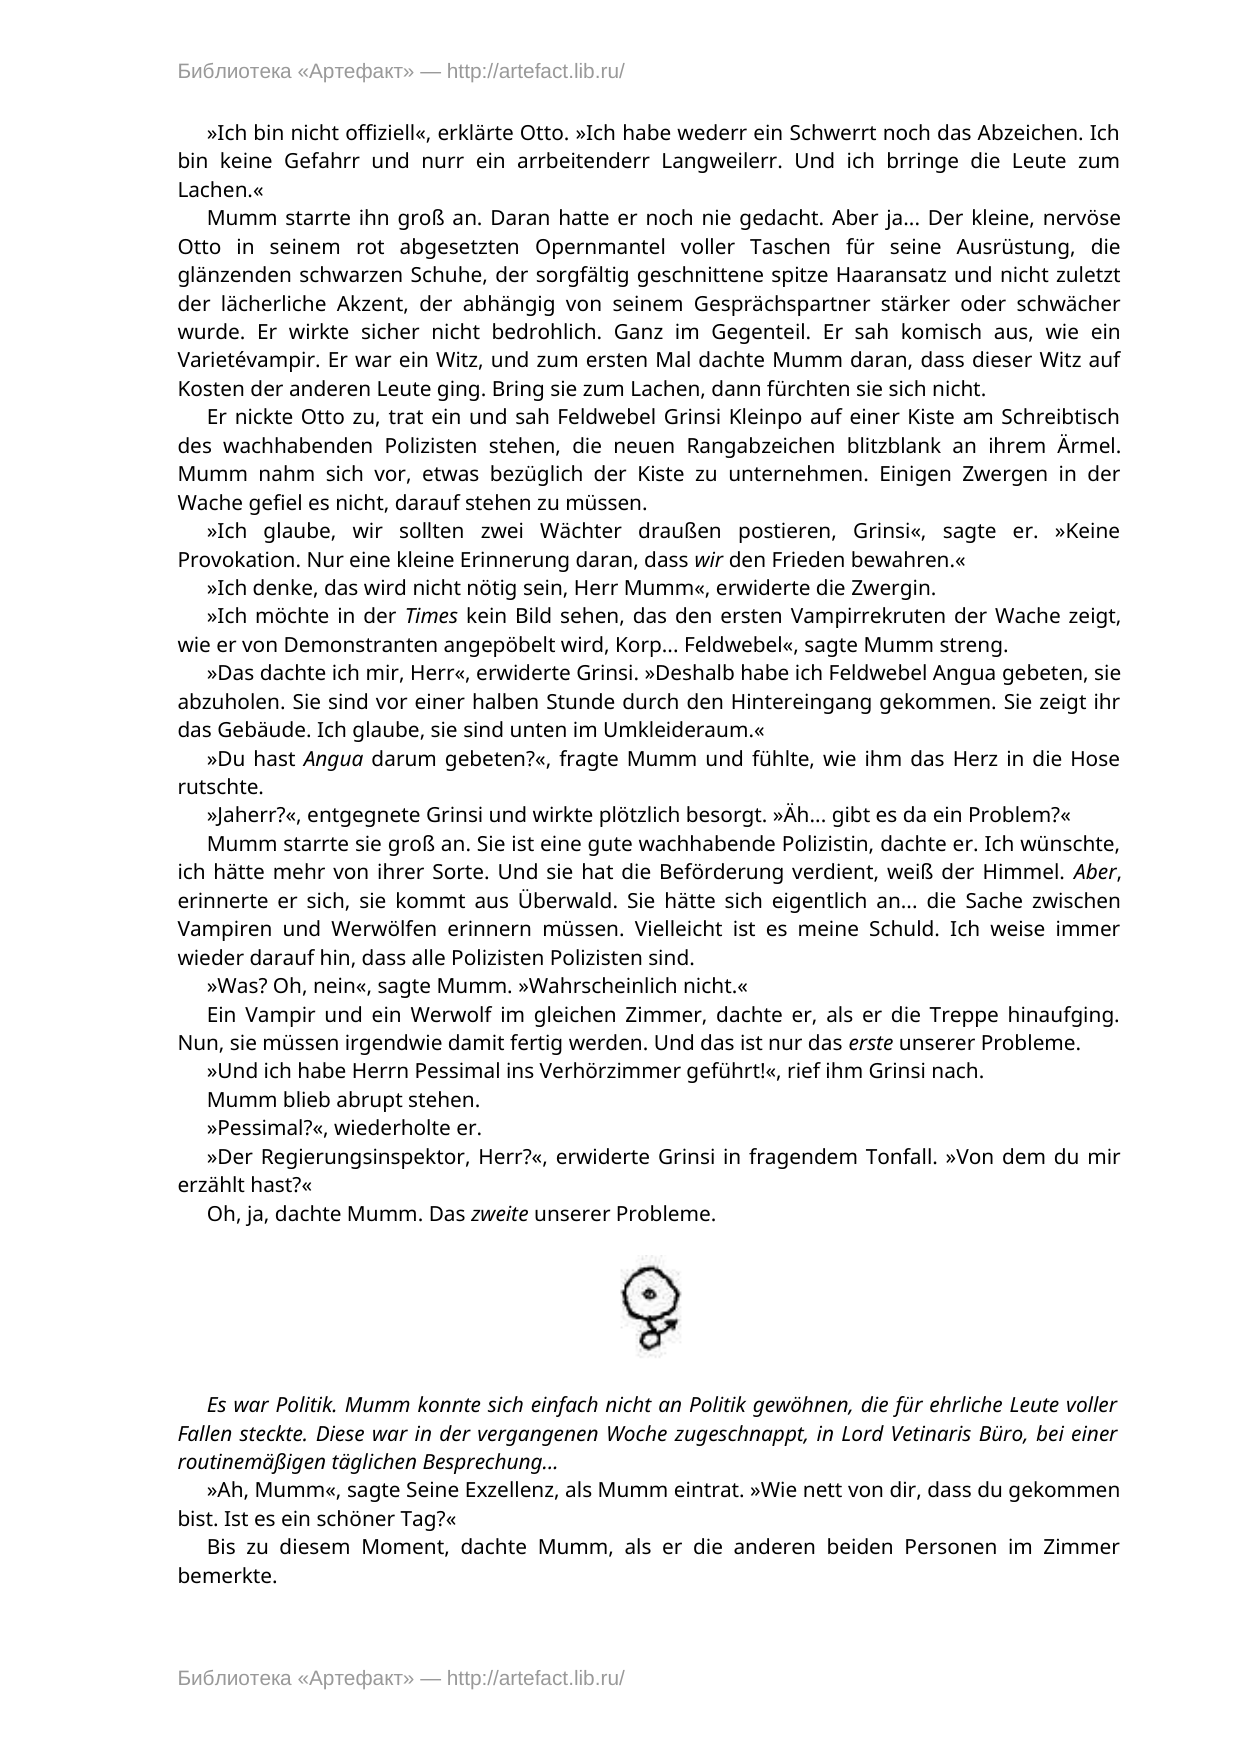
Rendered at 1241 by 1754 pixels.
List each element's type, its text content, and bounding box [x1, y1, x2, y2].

text »Das dachte ich mir, Herr«, erwiderte Grinsi. »Deshalb habe ich Feldwebel Angua gebeten, sie abzuholen. Sie sind vor einer halben Stunde durch den Hintereingang gekommen. Sie zeigt ihr das Gebäude. Ich glaube, sie sind unten im Umkleideraum.« [177, 658, 1122, 744]
text Bis zu diesem Moment, dachte Mumm, als er die anderen beiden Personen im Zimmer bemerkte. [177, 1532, 1122, 1589]
text »Was? Oh, nein«, sagte Mumm. »Wahrscheinlich nicht.« [177, 971, 1122, 1000]
picture [607, 1255, 693, 1362]
text »Ich denke, das wird nicht nötig sein, Herr Mumm«, erwiderte die Zwergin. [177, 573, 1122, 602]
text »Und ich habe Herrn Pessimal ins Verhörzimmer geführt!«, rief ihm Grinsi nach. [177, 1057, 1122, 1085]
text »Der Regierungsinspektor, Herr?«, erwiderte Grinsi in fragendem Tonfall. »Von dem du mir erzählt hast?« [177, 1142, 1122, 1199]
text Ein Vampir und ein Werwolf im gleichen Zimmer, dachte er, als er die Treppe hinaufging. Nun, sie müssen irgendwie damit fertig werden. Und das ist nur das erste unserer Probleme. [177, 1000, 1122, 1057]
text Mumm starrte ihn groß an. Daran hatte er noch nie gedacht. Aber ja... Der kleine, nervöse Otto in seinem rot abgesetzten Opernmantel voller Taschen für seine Ausrüstung, die glänzenden schwarzen Schuhe, der sorgfältig geschnittene spitze Haaransatz und nicht zuletzt der lächerliche Akzent, der abhängig von seinem Gesprächspartner stärker oder schwächer wurde. Er wirkte sicher nicht bedrohlich. Ganz im Gegenteil. Er sah komisch aus, wie ein Varietévampir. Er war ein Witz, und zum ersten Mal dachte Mumm daran, dass dieser Witz auf Kosten der anderen Leute ging. Bring sie zum Lachen, dann fürchten sie sich nicht. [177, 203, 1122, 402]
text »Du hast Angua darum gebeten?«, fragte Mumm und fühlte, wie ihm das Herz in die Hose rutschte. [177, 744, 1122, 801]
text Mumm starrte sie groß an. Sie ist eine gute wachhabende Polizistin, dachte er. Ich wünschte, ich hätte mehr von ihrer Sorte. Und sie hat die Beförderung verdient, weiß der Himmel. Aber, erinnerte er sich, sie kommt aus Überwald. Sie hätte sich eigentlich an... die Sache zwischen Vampiren und Werwölfen erinnern müssen. Vielleicht ist es meine Schuld. Ich weise immer wieder darauf hin, dass alle Polizisten Polizisten sind. [177, 829, 1122, 971]
text Er nickte Otto zu, trat ein und sah Feldwebel Grinsi Kleinpo auf einer Kiste am Schreibtisch des wachhabenden Polizisten stehen, die neuen Rangabzeichen blitzblank an ihrem Ärmel. Mumm nahm sich vor, etwas bezüglich der Kiste zu unternehmen. Einigen Zwergen in der Wache gefiel es nicht, darauf stehen zu müssen. [177, 402, 1122, 516]
text »Jaherr?«, entgegnete Grinsi und wirkte plötzlich besorgt. »Äh... gibt es da ein Problem?« [177, 801, 1122, 829]
text Mumm blieb abrupt stehen. [177, 1085, 1122, 1113]
text »Ich glaube, wir sollten zwei Wächter draußen postieren, Grinsi«, sagte er. »Keine Provokation. Nur eine kleine Erinnerung daran, dass wir den Frieden bewahren.« [177, 516, 1122, 573]
text Es war Politik. Mumm konnte sich einfach nicht an Politik gewöhnen, die für ehrliche Leute voller Fallen steckte. Diese war in der vergangenen Woche zugeschnappt, in Lord Vetinaris Büro, bei einer routinemäßigen täglichen Besprechung... [177, 1390, 1122, 1476]
text »Pessimal?«, wiederholte er. [177, 1113, 1122, 1142]
text »Ich möchte in der Times kein Bild sehen, das den ersten Vampirrekruten der Wache zeigt, wie er von Demonstranten angepöbelt wird, Korp... Feldwebel«, sagte Mumm streng. [177, 602, 1122, 658]
text »Ich bin nicht offiziell«, erklärte Otto. »Ich habe wederr ein Schwerrt noch das Abzeichen. Ich bin keine Gefahrr und nurr ein arrbeitenderr Langweilerr. Und ich brringe die Leute zum Lachen.« [177, 118, 1122, 203]
text Oh, ja, dachte Mumm. Das zweite unserer Probleme. [177, 1199, 1122, 1227]
text »Ah, Mumm«, sagte Seine Exzellenz, als Mumm eintrat. »Wie nett von dir, dass du gekommen bist. Ist es ein schöner Tag?« [177, 1476, 1122, 1532]
